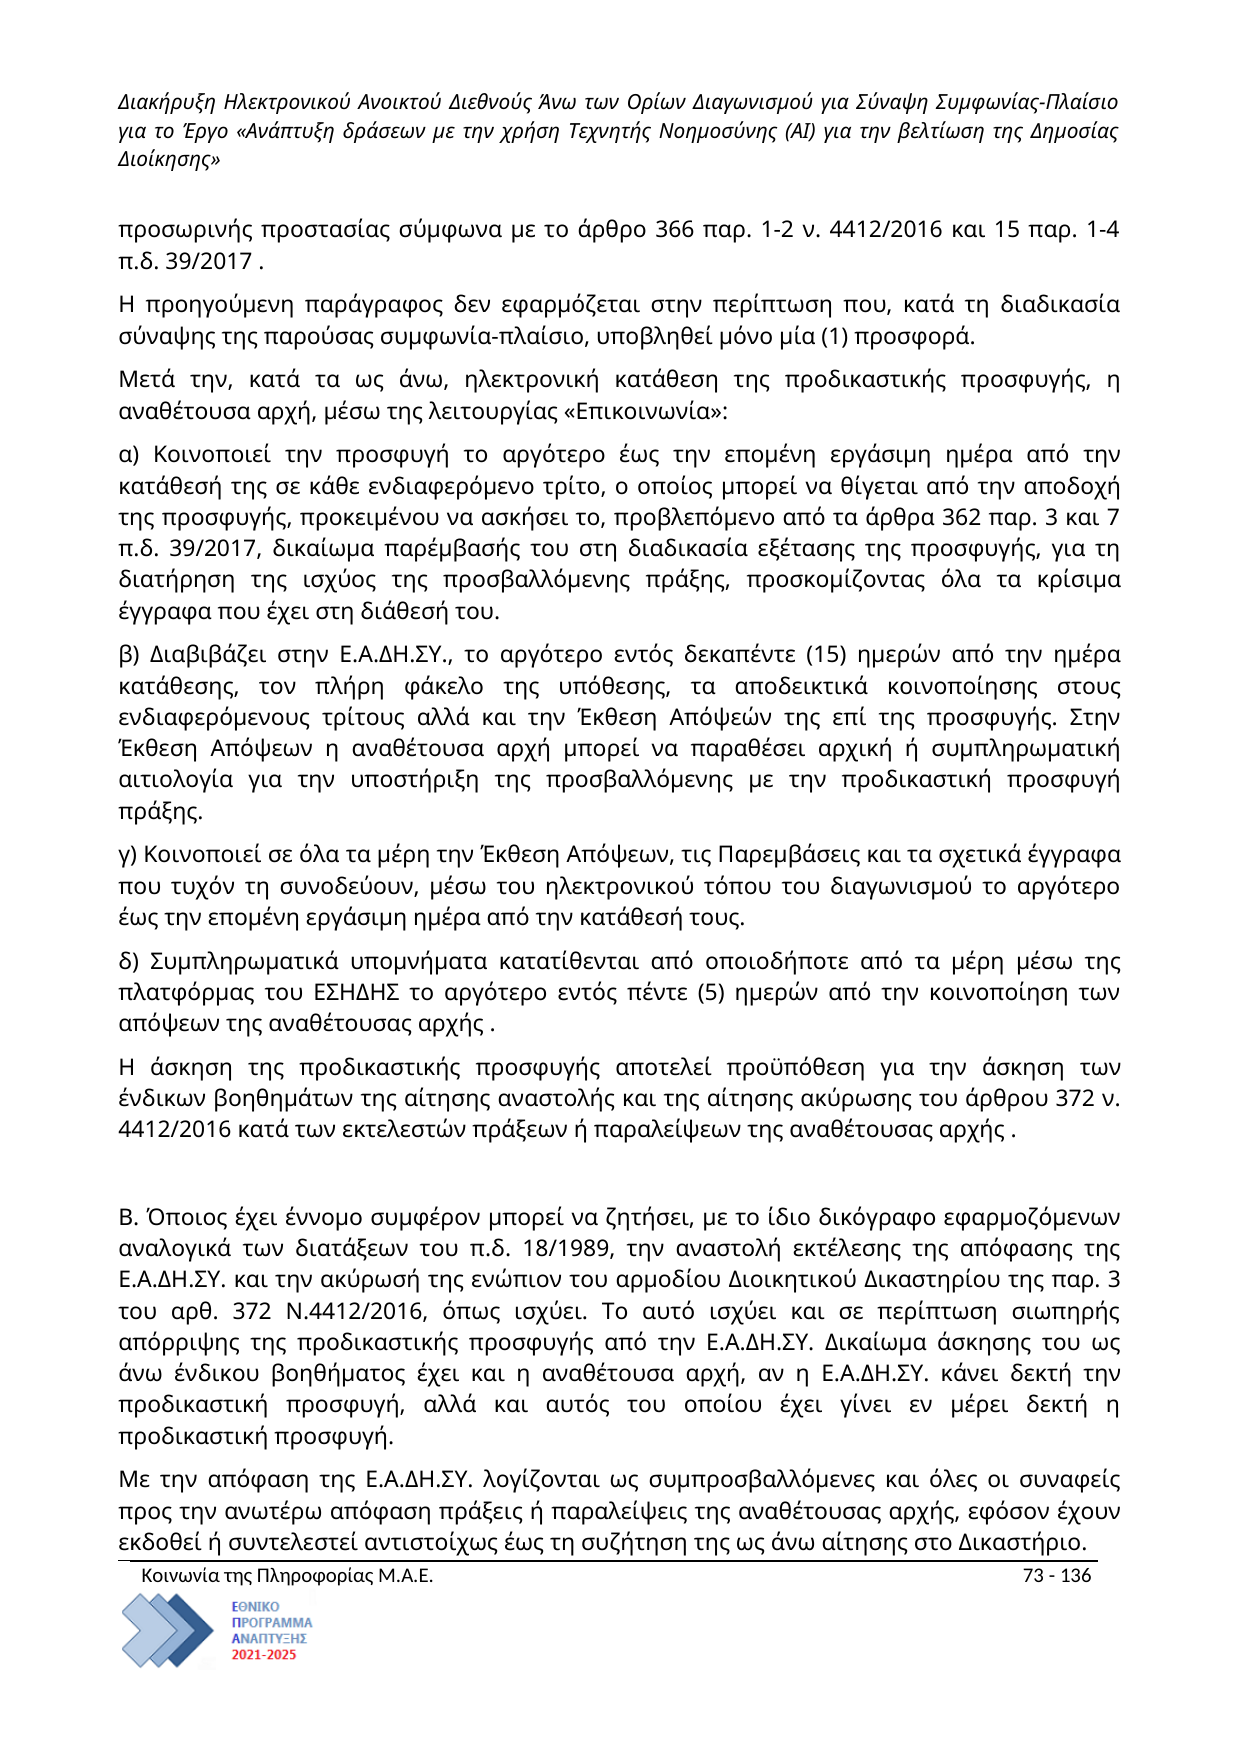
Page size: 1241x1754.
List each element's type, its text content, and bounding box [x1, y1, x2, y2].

text Μετά την, κατά τα ως άνω, ηλεκτρονική κατάθεση της προδικαστικής προσφυγής, η αναθέτουσα αρχή, μέσω της λειτουργίας «Επικοινωνία»: [118, 363, 1122, 426]
text Η προηγούμενη παράγραφος δεν εφαρμόζεται στην περίπτωση που, κατά τη διαδικασία σύναψης της παρούσας συμφωνία-πλαίσιο, υποβληθεί μόνο μία (1) προσφορά. [118, 288, 1122, 351]
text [118, 213, 1122, 276]
text Β. Όποιος έχει έννομο συμφέρον μπορεί να ζητήσει, με το ίδιο δικόγραφο εφαρμοζόμενων αναλογικά των διατάξεων του π.δ. 18/1989, την αναστολή εκτέλεσης της απόφασης της Ε.Α.ΔΗ.ΣΥ. και την ακύρωσή της ενώπιον του αρμοδίου Διοικητικού Δικαστηρίου της παρ. 3 του αρθ. 372 Ν.4412/2016, όπως ισχύει. Το αυτό ισχύει και σε περίπτωση σιωπηρής απόρριψης της προδικαστικής προσφυγής από την Ε.Α.ΔΗ.ΣΥ. Δικαίωμα άσκησης του ως άνω ένδικου βοηθήματος έχει και η αναθέτουσα αρχή, αν η Ε.Α.ΔΗ.ΣΥ. κάνει δεκτή την προδικαστική προσφυγή, αλλά και αυτός του οποίου έχει γίνει εν μέρει δεκτή η προδικαστική προσφυγή. [118, 1201, 1122, 1451]
text β) Διαβιβάζει στην Ε.Α.ΔΗ.ΣΥ., το αργότερο εντός δεκαπέντε (15) ημερών από την ημέρα κατάθεσης, τον πλήρη φάκελο της υπόθεσης, τα αποδεικτικά κοινοποίησης στους ενδιαφερόμενους τρίτους αλλά και την Έκθεση Απόψεών της επί της προσφυγής. Στην Έκθεση Απόψεων η αναθέτουσα αρχή μπορεί να παραθέσει αρχική ή συμπληρωματική αιτιολογία για την υποστήριξη της προσβαλλόμενης με την προδικαστική προσφυγή πράξης. [118, 638, 1122, 826]
text γ) Κοινοποιεί σε όλα τα μέρη την Έκθεση Απόψεων, τις Παρεμβάσεις και τα σχετικά έγγραφα που τυχόν τη συνοδεύουν, μέσω του ηλεκτρονικού τόπου του διαγωνισμού το αργότερο έως την επομένη εργάσιμη ημέρα από την κατάθεσή τους. [118, 838, 1122, 932]
text δ) Συμπληρωματικά υπομνήματα κατατίθενται από οποιοδήποτε από τα μέρη μέσω της πλατφόρμας του ΕΣΗΔΗΣ το αργότερο εντός πέντε (5) ημερών από την κοινοποίηση των απόψεων της αναθέτουσας αρχής . [118, 944, 1122, 1038]
text Η άσκηση της προδικαστικής προσφυγής αποτελεί προϋπόθεση για την άσκηση των ένδικων βοηθημάτων της αίτησης αναστολής και της αίτησης ακύρωσης του άρθρου 372 ν. 4412/2016 κατά των εκτελεστών πράξεων ή παραλείψεων της αναθέτουσας αρχής . [118, 1051, 1122, 1144]
text Με την απόφαση της Ε.Α.ΔΗ.ΣΥ. λογίζονται ως συμπροσβαλλόμενες και όλες οι συναφείς προς την ανωτέρω απόφαση πράξεις ή παραλείψεις της αναθέτουσας αρχής, εφόσον έχουν εκδοθεί ή συντελεστεί αντιστοίχως έως τη συζήτηση της ως άνω αίτησης στο Δικαστήριο. [118, 1463, 1122, 1557]
text α) Κοινοποιεί την προσφυγή το αργότερο έως την επομένη εργάσιμη ημέρα από την κατάθεσή της σε κάθε ενδιαφερόμενο τρίτο, ο οποίος μπορεί να θίγεται από την αποδοχή της προσφυγής, προκειμένου να ασκήσει το, προβλεπόμενο από τα άρθρα 362 παρ. 3 και 7 π.δ. 39/2017, δικαίωμα παρέμβασής του στη διαδικασία εξέτασης της προσφυγής, για τη διατήρηση της ισχύος της προσβαλλόμενης πράξης, προσκομίζοντας όλα τα κρίσιμα έγγραφα που έχει στη διάθεσή του. [118, 438, 1122, 626]
